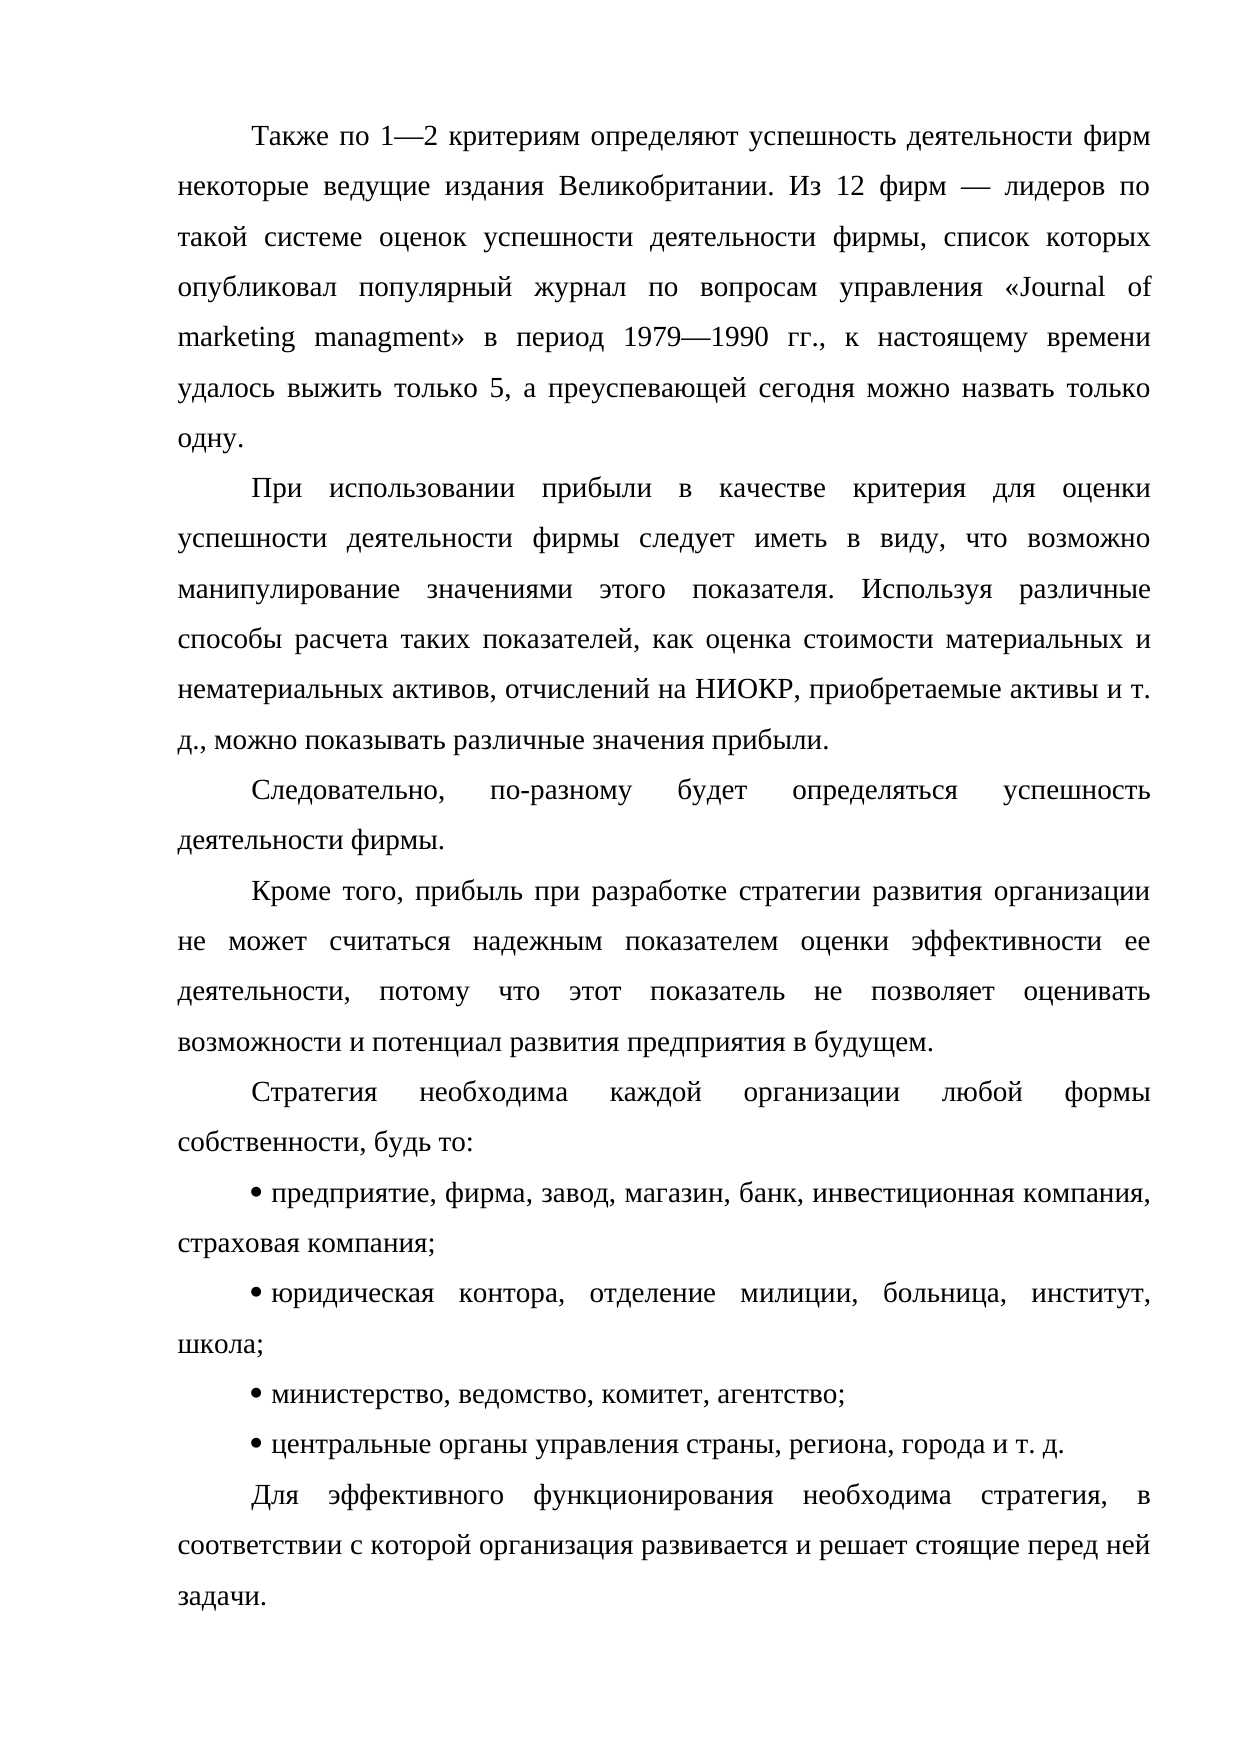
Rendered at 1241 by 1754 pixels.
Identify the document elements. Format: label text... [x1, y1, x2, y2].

list центральные органы управления страны, региона, города и т. д. [177, 1427, 1152, 1460]
text Стратегия необходима каждой организации любой формы собственности, будь то: [177, 1074, 1152, 1158]
text Следовательно, по-разному будет определяться успешность деятельности фирмы. [177, 772, 1152, 856]
list юридическая контора, отделение милиции, больница, институт, школа; [177, 1275, 1152, 1359]
list предприятие, фирма, завод, магазин, банк, инвестиционная компания, страховая компания; [177, 1175, 1152, 1259]
list министерство, ведомство, комитет, агентство; [177, 1376, 1152, 1410]
text При использовании прибыли в качестве критерия для оценки успешности деятельности фирмы следует иметь в виду, что возможно манипулирование значениями этого показателя. Используя различные способы расчета таких показателей, как оценка стоимости материальных и нематериальных активов, отчислений на НИОКР, приобретаемые активы и т. д., можно показывать различные значения прибыли. [177, 470, 1152, 755]
text Также по 1—2 критериям определяют успешность деятельности фирм некоторые ведущие издания Великобритании. Из 12 фирм — лидеров по такой системе оценок успешности деятельности фирмы, список которых опубликовал популярный журнал по вопросам управления «Journal of marketing managment» в период 1979—1990 гг., к настоящему времени удалось выжить только 5, а преуспевающей сегодня можно назвать только одну. [177, 118, 1152, 453]
text Для эффективного функционирования необходима стратегия, в соответствии с которой организация развивается и решает стоящие перед ней задачи. [177, 1477, 1152, 1611]
text Кроме того, прибыль при разработке стратегии развития организации не может считаться надежным показателем оценки эффективности ее деятельности, потому что этот показатель не позволяет оценивать возможности и потенциал развития предприятия в будущем. [177, 873, 1152, 1057]
